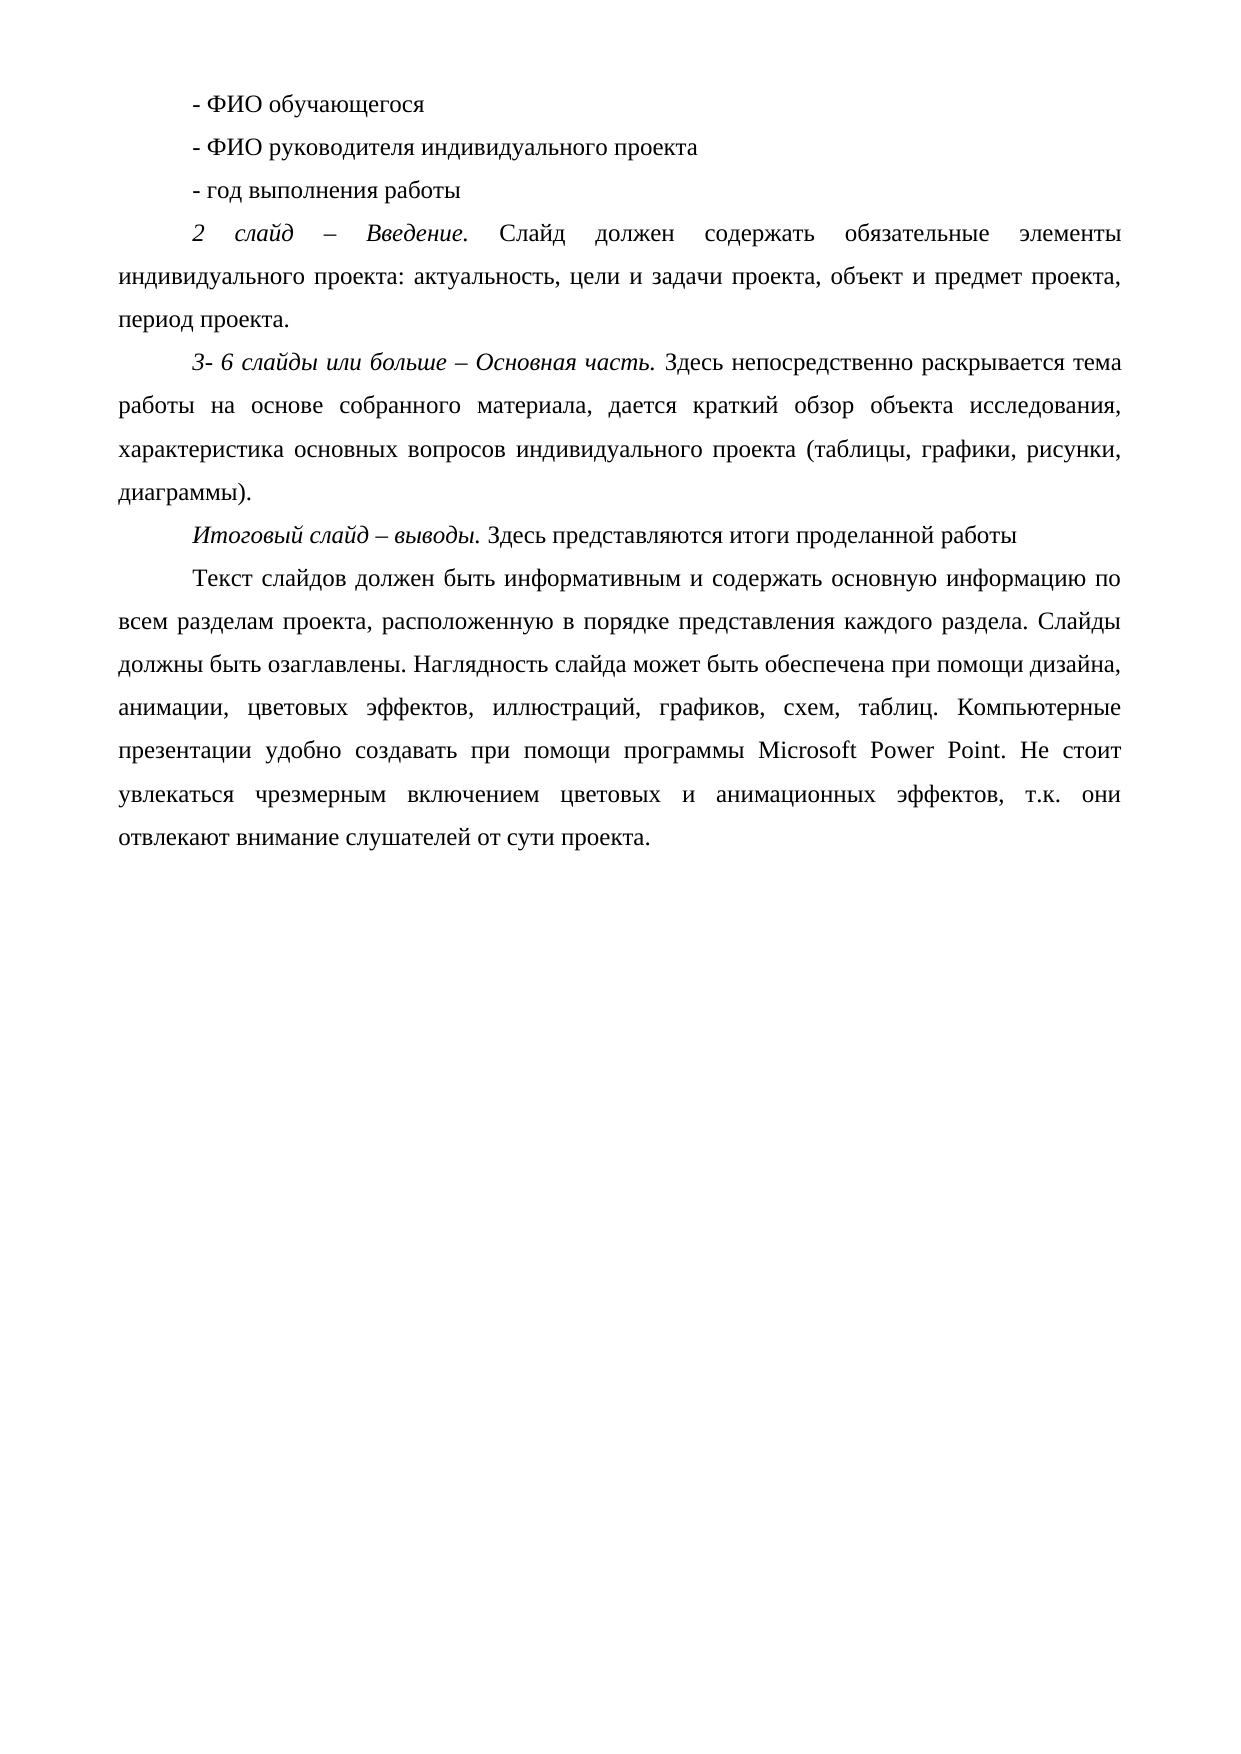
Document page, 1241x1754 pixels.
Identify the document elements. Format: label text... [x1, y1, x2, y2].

text 3- 6 слайды или больше – Основная часть. Здесь непосредственно раскрывается тема работы на основе собранного материала, дается краткий обзор объекта исследования, характеристика основных вопросов индивидуального проекта (таблицы, графики, рисунки, диаграммы). [118, 347, 1122, 506]
text - год выполнения работы [118, 175, 1122, 204]
text Текст слайдов должен быть информативным и содержать основную информацию по всем разделам проекта, расположенную в порядке представления каждого раздела. Слайды должны быть озаглавлены. Наглядность слайда может быть обеспечена при помощи дизайна, анимации, цветовых эффектов, иллюстраций, графиков, схем, таблиц. Компьютерные презентации удобно создавать при помощи программы Microsoft Power Point. Не стоит увлекаться чрезмерным включением цветовых и анимационных эффектов, т.к. они отвлекают внимание слушателей от сути проекта. [118, 563, 1122, 851]
text Итоговый слайд – выводы. Здесь представляются итоги проделанной работы [118, 520, 1122, 549]
text - ФИО руководителя индивидуального проекта [118, 132, 1122, 161]
text - ФИО обучающегося [118, 89, 1122, 117]
text 2 слайд – Введение. Слайд должен содержать обязательные элементы индивидуального проекта: актуальность, цели и задачи проекта, объект и предмет проекта, период проекта. [118, 218, 1122, 333]
